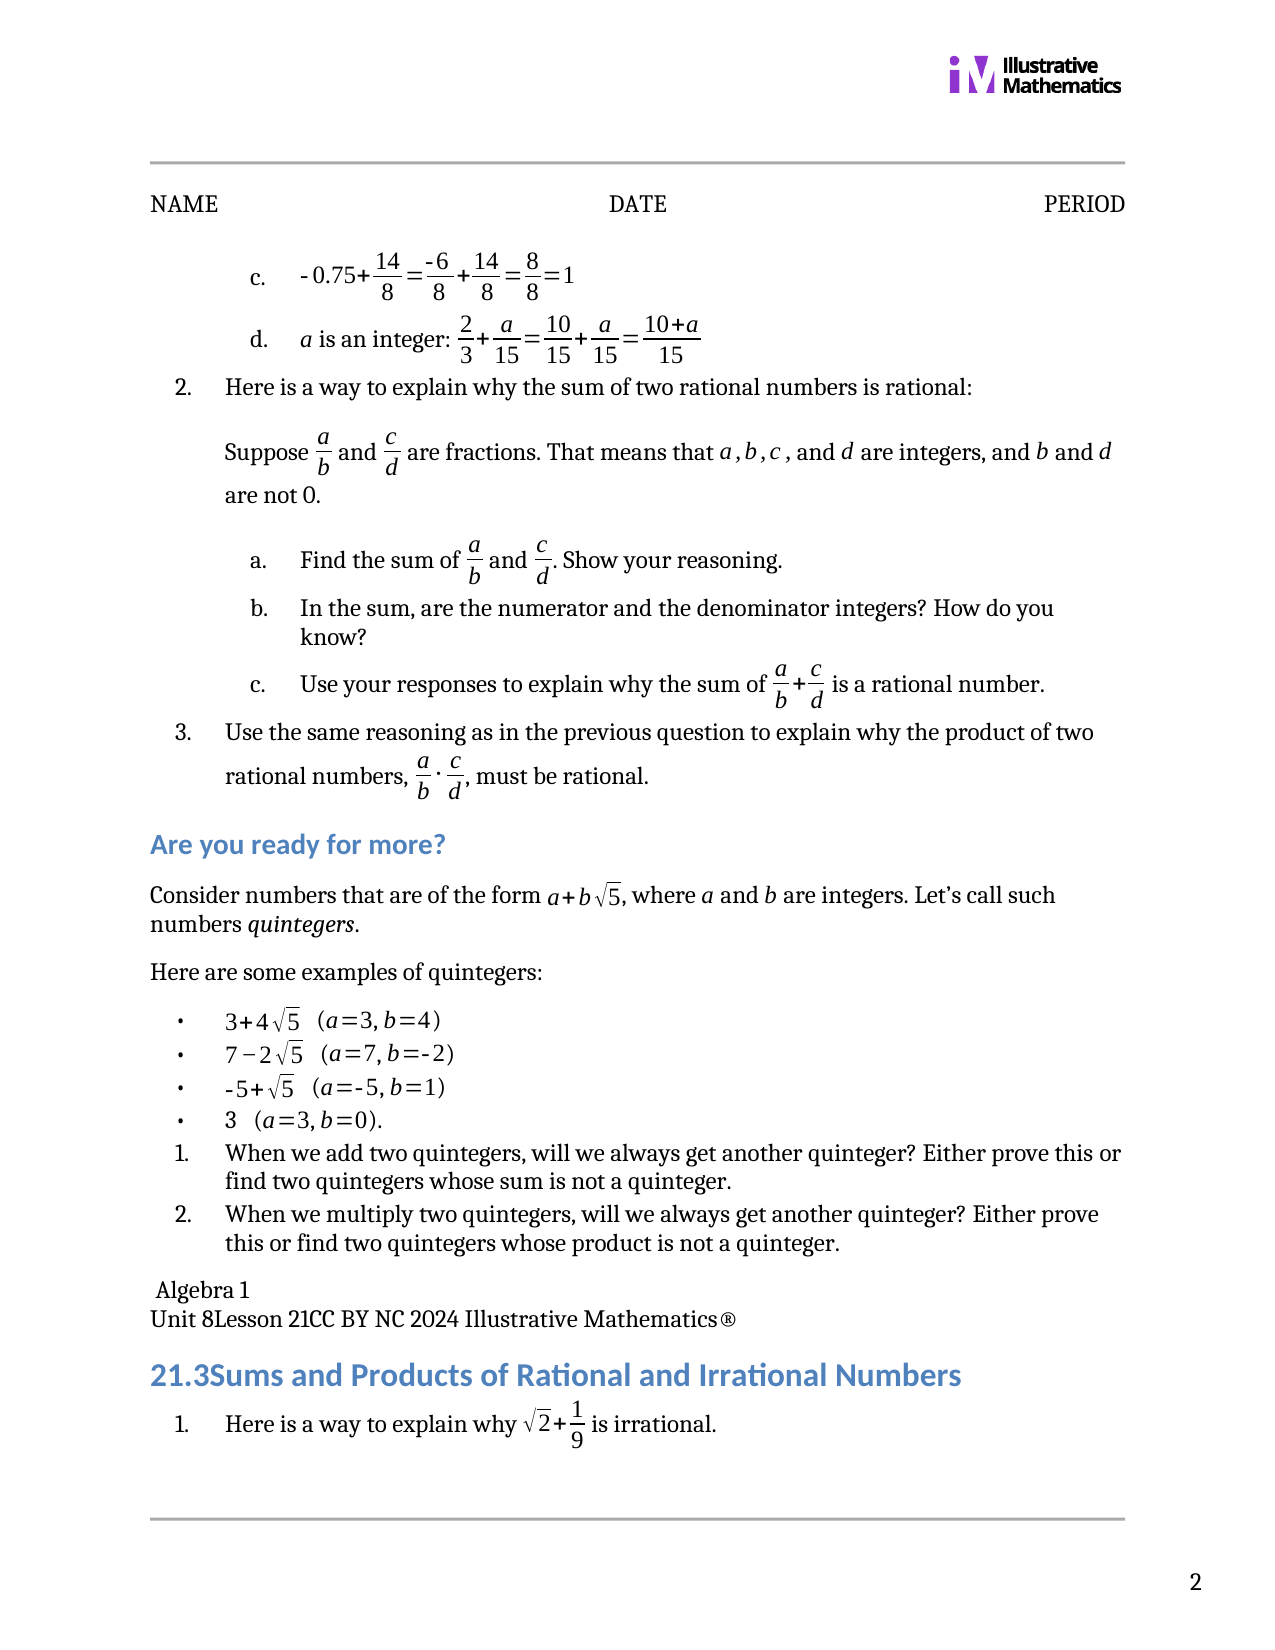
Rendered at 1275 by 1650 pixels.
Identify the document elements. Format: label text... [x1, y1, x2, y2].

list When we multiply two quintegers, will we always get another quinteger? Either prove this or find two quintegers whose product is not a quinteger. [175, 1200, 1125, 1257]
subtitle Are you ready for more? [150, 826, 1125, 862]
list Use the same reasoning as in the previous question to explain why the product of two rational numbers, , must be rational. [175, 718, 1125, 805]
text Consider numbers that are of the form , where and are integers. Let’s call such numbers quintegers. [150, 881, 1125, 939]
text Here are some examples of quintegers: [150, 958, 1125, 987]
list is an integer: [250, 310, 1125, 369]
list Here is a way to explain why the sum of two rational numbers is rational: [175, 373, 1125, 402]
list When we add two quintegers, will we always get another quinteger? Either prove this or find two quintegers whose sum is not a quinteger. [175, 1138, 1125, 1196]
list In the sum, are the numerator and the denominator integers? How do you know? [250, 594, 1125, 651]
list (, ) [175, 1005, 1125, 1035]
text Algebra 1 Unit 8Lesson 21CC BY NC 2024 Illustrative Mathematics® [150, 1276, 1125, 1333]
subtitle 21.3Sums and Products of Rational and Irrational Numbers [150, 1354, 1125, 1395]
list (, ) [175, 1072, 1125, 1102]
list Here is a way to explain why is irrational. [175, 1395, 1125, 1454]
list (, ) [175, 1039, 1125, 1069]
list Suppose and are fractions. That means that and are integers, and and are not 0. [175, 422, 1125, 510]
list 3 (, ). [175, 1106, 1125, 1135]
list Find the sum of and . Show your reasoning. [250, 531, 1125, 590]
picture [949, 55, 1121, 93]
list Use your responses to explain why the sum of is a rational number. [250, 655, 1125, 714]
